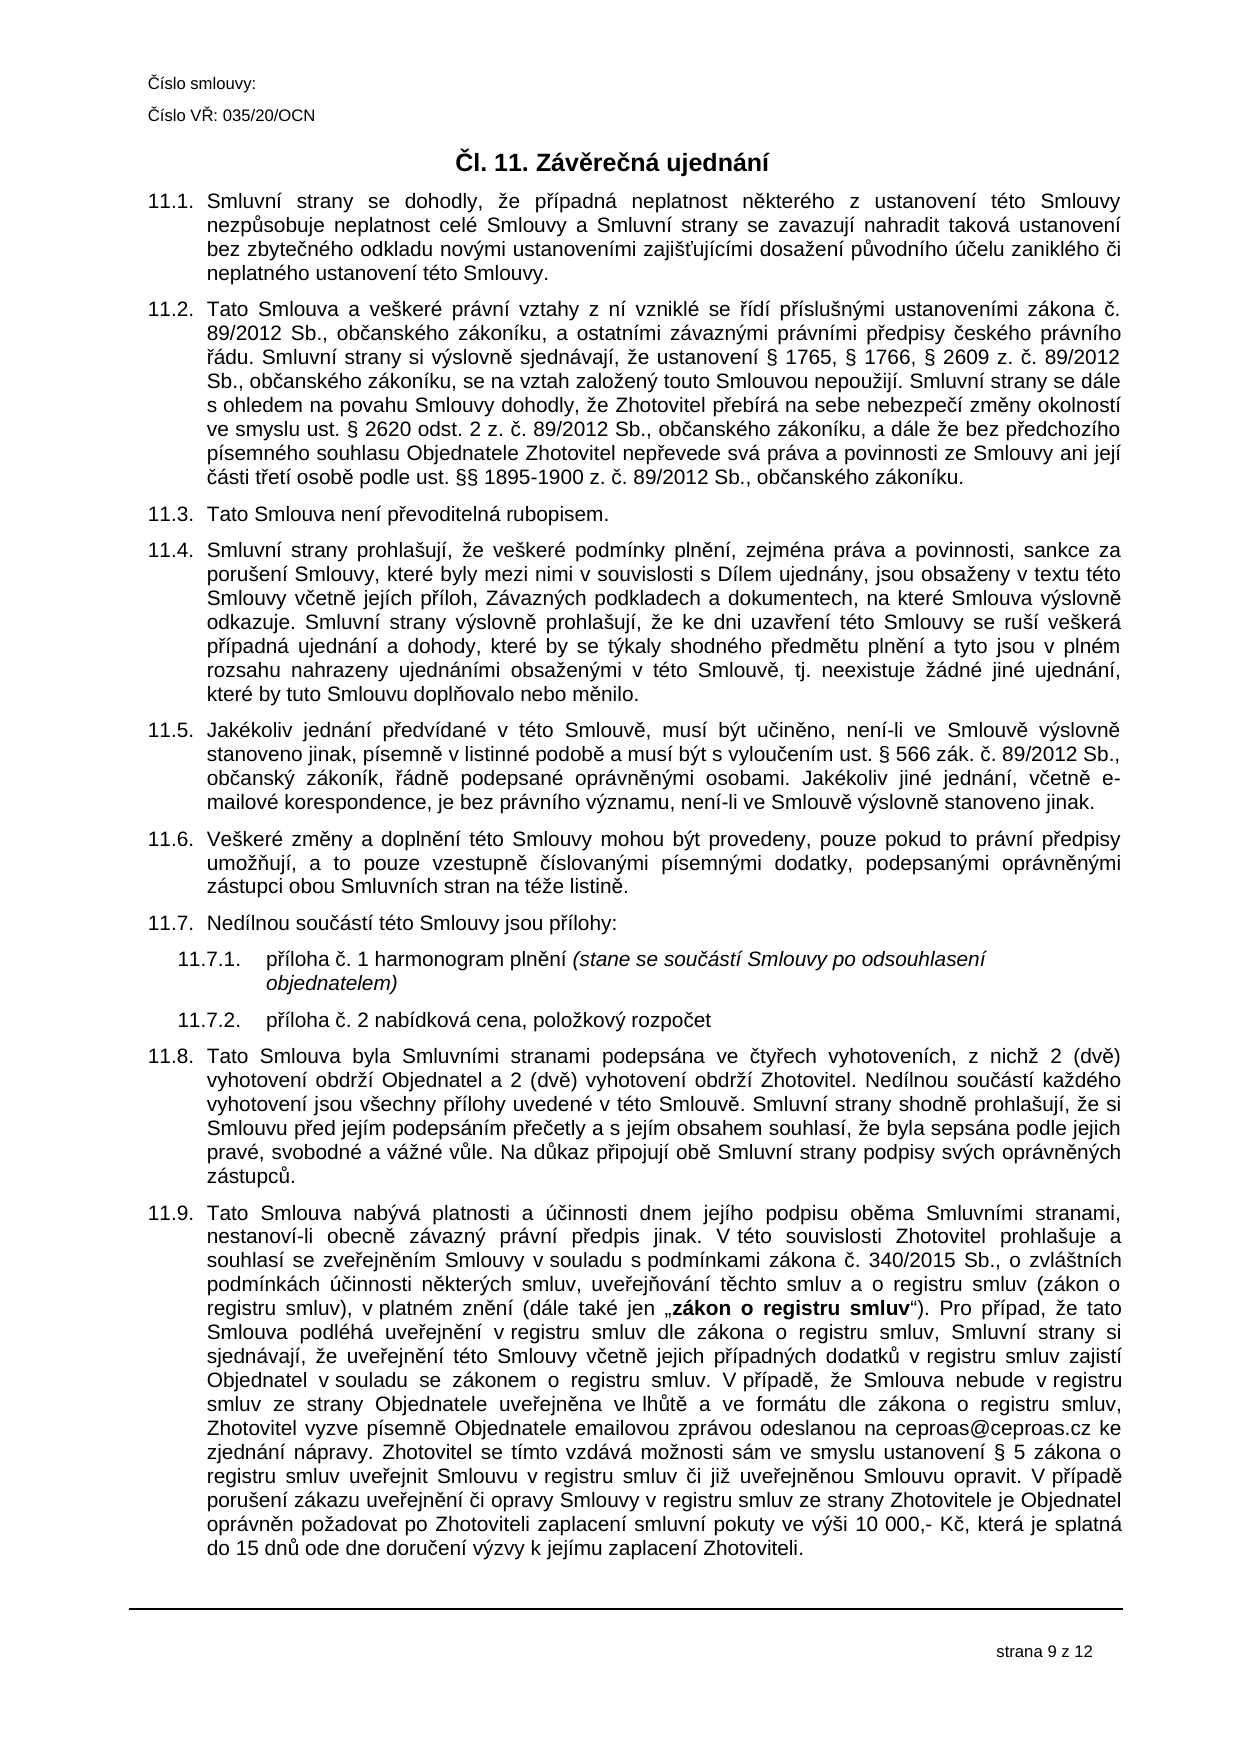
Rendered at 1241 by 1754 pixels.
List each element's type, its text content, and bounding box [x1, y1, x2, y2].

text Veškeré změny a doplnění této Smlouvy mohou být provedeny, pouze pokud to právní předpisy umožňují, a to pouze vzestupně číslovanými písemnými dodatky, podepsanými oprávněnými zástupci obou Smluvních stran na téže listině. [148, 826, 1122, 898]
text Smluvní strany prohlašují, že veškeré podmínky plnění, zejména práva a povinnosti, sankce za porušení Smlouvy, které byly mezi nimi v souvislosti s Dílem ujednány, jsou obsaženy v textu této Smlouvy včetně jejích příloh, Závazných podkladech a dokumentech, na které Smlouva výslovně odkazuje. Smluvní strany výslovně prohlašují, že ke dni uzavření této Smlouvy se ruší veškerá případná ujednání a dohody, které by se týkaly shodného předmětu plnění a tyto jsou v plném rozsahu nahrazeny ujednáními obsaženými v této Smlouvě, tj. neexistuje žádné jiné ujednání, které by tuto Smlouvu doplňovalo nebo měnilo. [148, 538, 1122, 706]
text Tato Smlouva nabývá platnosti a účinnosti dnem jejího podpisu oběma Smluvními stranami, nestanoví-li obecně závazný právní předpis jinak. V této souvislosti Zhotovitel prohlašuje a souhlasí se zveřejněním Smlouvy v souladu s podmínkami zákona č. 340/2015 Sb., o zvláštních podmínkách účinnosti některých smluv, uveřejňování těchto smluv a o registru smluv (zákon o registru smluv), v platném znění (dále také jen „zákon o registru smluv“). Pro případ, že tato Smlouva podléhá uveřejnění v registru smluv dle zákona o registru smluv, Smluvní strany si sjednávají, že uveřejnění této Smlouvy včetně jejich případných dodatků v registru smluv zajistí Objednatel v souladu se zákonem o registru smluv. V případě, že Smlouva nebude v registru smluv ze strany Objednatele uveřejněna ve lhůtě a ve formátu dle zákona o registru smluv, Zhotovitel vyzve písemně Objednatele emailovou zprávou odeslanou na ceproas@ceproas.cz ke zjednání nápravy. Zhotovitel se tímto vzdává možnosti sám ve smyslu ustanovení § 5 zákona o registru smluv uveřejnit Smlouvu v registru smluv či již uveřejněnou Smlouvu opravit. V případě porušení zákazu uveřejnění či opravy Smlouvy v registru smluv ze strany Zhotovitele je Objednatel oprávněn požadovat po Zhotoviteli zaplacení smluvní pokuty ve výši 10 000,- Kč, která je splatná do 15 dnů ode dne doručení výzvy k jejímu zaplacení Zhotoviteli. [148, 1200, 1122, 1560]
text Tato Smlouva není převoditelná rubopisem. [148, 501, 1122, 525]
text Nedílnou součástí této Smlouvy jsou přílohy: [148, 911, 1122, 935]
text Smluvní strany se dohodly, že případná neplatnost některého z ustanovení této Smlouvy nezpůsobuje neplatnost celé Smlouvy a Smluvní strany se zavazují nahradit taková ustanovení bez zbytečného odkladu novými ustanoveními zajišťujícími dosažení původního účelu zaniklého či neplatného ustanovení této Smlouvy. [148, 189, 1122, 285]
text Závěrečná ujednání [102, 148, 1122, 176]
text příloha č. 1 harmonogram plnění (stane se součástí Smlouvy po odsouhlasení objednatelem) [177, 947, 1122, 995]
text Jakékoliv jednání předvídané v této Smlouvě, musí být učiněno, není-li ve Smlouvě výslovně stanoveno jinak, písemně v listinné podobě a musí být s vyloučením ust. § 566 zák. č. 89/2012 Sb., občanský zákoník, řádně podepsané oprávněnými osobami. Jakékoliv jiné jednání, včetně e-mailové korespondence, je bez právního významu, není-li ve Smlouvě výslovně stanoveno jinak. [148, 718, 1122, 814]
text Tato Smlouva a veškeré právní vztahy z ní vzniklé se řídí příslušnými ustanoveními zákona č. 89/2012 Sb., občanského zákoníku, a ostatními závaznými právními předpisy českého právního řádu. Smluvní strany si výslovně sjednávají, že ustanovení § 1765, § 1766, § 2609 z. č. 89/2012 Sb., občanského zákoníku, se na vztah založený touto Smlouvou nepoužijí. Smluvní strany se dále s ohledem na povahu Smlouvy dohodly, že Zhotovitel přebírá na sebe nebezpečí změny okolností ve smyslu ust. § 2620 odst. 2 z. č. 89/2012 Sb., občanského zákoníku, a dále že bez předchozího písemného souhlasu Objednatele Zhotovitel nepřevede svá práva a povinnosti ze Smlouvy ani její části třetí osobě podle ust. §§ 1895-1900 z. č. 89/2012 Sb., občanského zákoníku. [148, 297, 1122, 489]
text Tato Smlouva byla Smluvními stranami podepsána ve čtyřech vyhotoveních, z nichž 2 (dvě) vyhotovení obdrží Objednatel a 2 (dvě) vyhotovení obdrží Zhotovitel. Nedílnou součástí každého vyhotovení jsou všechny přílohy uvedené v této Smlouvě. Smluvní strany shodně prohlašují, že si Smlouvu před jejím podepsáním přečetly a s jejím obsahem souhlasí, že byla sepsána podle jejich pravé, svobodné a vážné vůle. Na důkaz připojují obě Smluvní strany podpisy svých oprávněných zástupců. [148, 1044, 1122, 1188]
text příloha č. 2 nabídková cena, položkový rozpočet [177, 1008, 1122, 1032]
